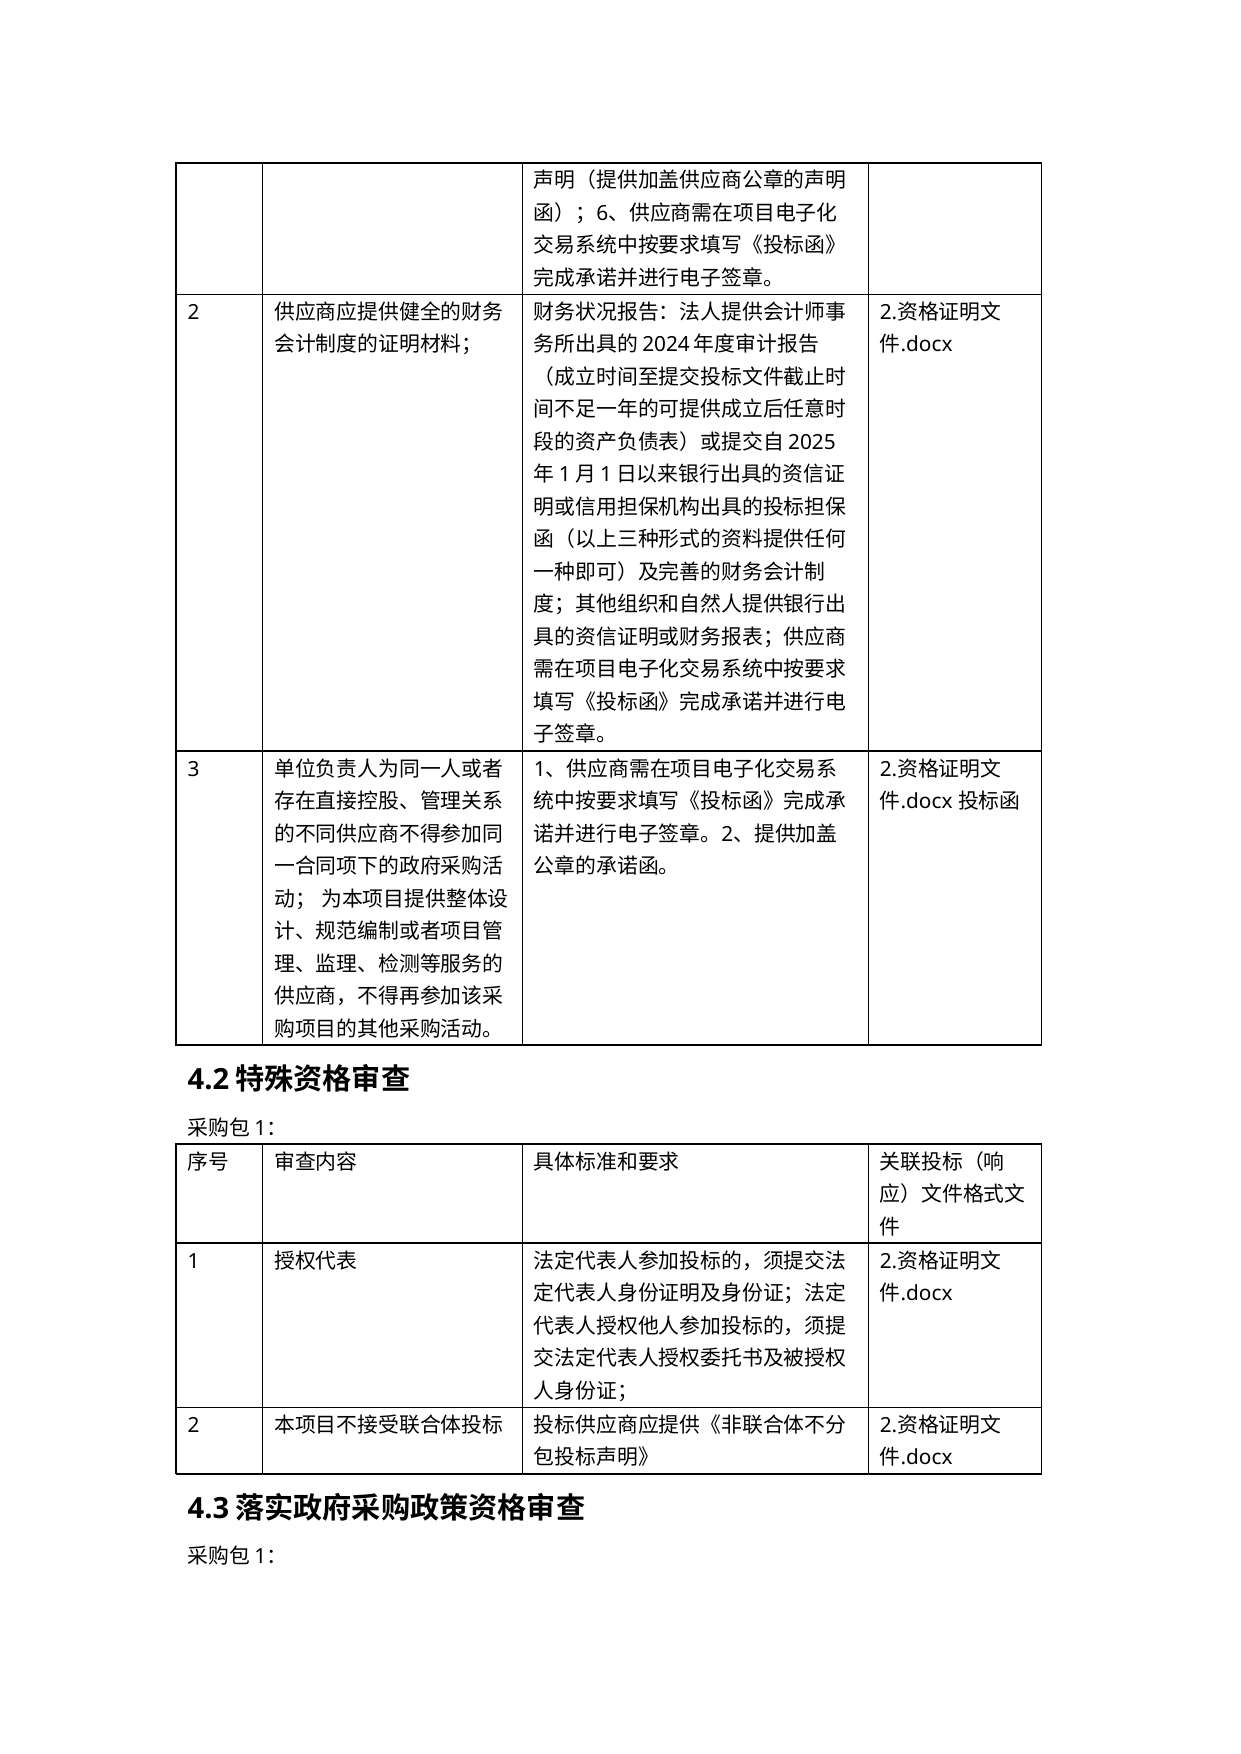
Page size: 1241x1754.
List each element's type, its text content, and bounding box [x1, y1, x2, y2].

table_cell 2.资格证明文件.docx 投标函 [869, 752, 1041, 1044]
table_header 具体标准和要求 [523, 1145, 868, 1242]
table_cell 2 [177, 1408, 262, 1473]
table_cell 2 [177, 295, 262, 750]
table_cell 授权代表 [263, 1244, 522, 1406]
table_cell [523, 164, 868, 293]
table_cell 本项目不接受联合体投标 [263, 1408, 522, 1473]
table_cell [263, 164, 522, 293]
text 4.2特殊资格审查 [187, 1046, 1053, 1111]
table_cell 2.资格证明文件.docx [869, 295, 1041, 750]
table_cell 3 [177, 752, 262, 1044]
table_cell 法定代表人参加投标的，须提交法定代表人身份证明及身份证；法定代表人授权他人参加投标的，须提交法定代表人授权委托书及被授权人身份证； [523, 1244, 868, 1406]
table_header 关联投标（响应）文件格式文件 [869, 1145, 1041, 1242]
table_cell 供应商应提供健全的财务会计制度的证明材料； [263, 295, 522, 750]
text 4.3落实政府采购政策资格审查 [187, 1474, 1053, 1539]
table_cell 单位负责人为同一人或者存在直接控股、管理关系的不同供应商不得参加同一合同项下的政府采购活动； 为本项目提供整体设计、规范编制或者项目管理、监理、检测等服务的供应商，不得再参加该采购项目的其他采购活动。 [263, 752, 522, 1044]
text 采购包1： [187, 1111, 1053, 1143]
table_cell 1 [177, 1244, 262, 1406]
table_cell 投标供应商应提供《非联合体不分包投标声明》 [523, 1408, 868, 1473]
table_cell 1 [177, 164, 262, 293]
table_header 审查内容 [263, 1145, 522, 1242]
table_cell 财务状况报告：法人提供会计师事务所出具的2024年度审计报告（成立时间至提交投标文件截止时间不足一年的可提供成立后任意时段的资产负债表）或提交自2025年1月1日以来银行出具的资信证明或信用担保机构出具的投标担保函（以上三种形式的资料提供任何一种即可）及完善的财务会计制度；其他组织和自然人提供银行出具的资信证明或财务报表；供应商需在项目电子化交易系统中按要求填写《投标函》完成承诺并进行电子签章。 [523, 295, 868, 750]
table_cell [869, 164, 1041, 293]
table_header 序号 [177, 1145, 262, 1242]
table_cell 2.资格证明文件.docx [869, 1244, 1041, 1406]
text 采购包1： [187, 1539, 1053, 1572]
table_cell 2.资格证明文件.docx [869, 1408, 1041, 1473]
table_cell 1、供应商需在项目电子化交易系统中按要求填写《投标函》完成承诺并进行电子签章。2、提供加盖公章的承诺函。 [523, 752, 868, 1044]
